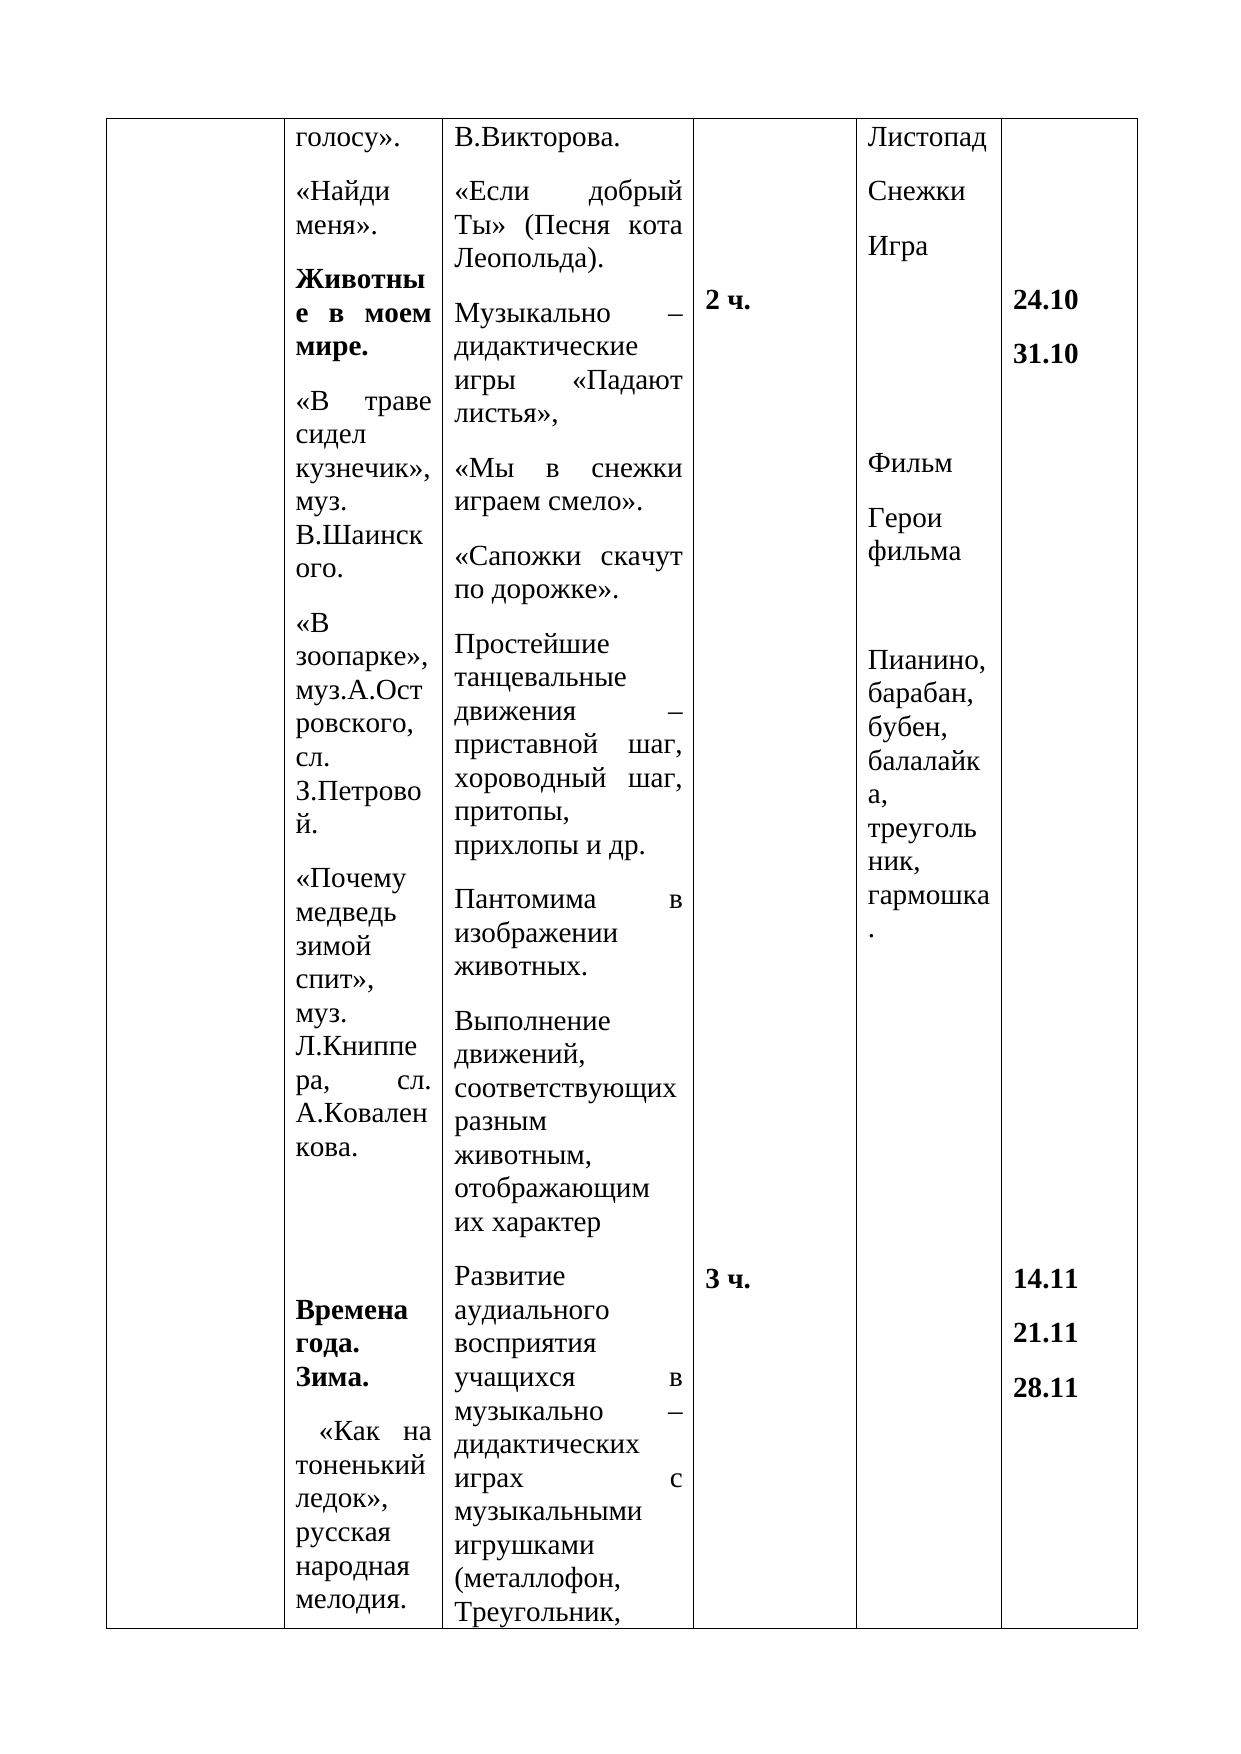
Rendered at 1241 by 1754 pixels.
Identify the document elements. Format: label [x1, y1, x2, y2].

table_cell [107, 119, 284, 1627]
table_cell [694, 119, 856, 1627]
table_cell [285, 119, 442, 1627]
table_cell [443, 119, 693, 1627]
table_cell [857, 119, 1001, 1627]
table_cell [1002, 119, 1137, 1627]
